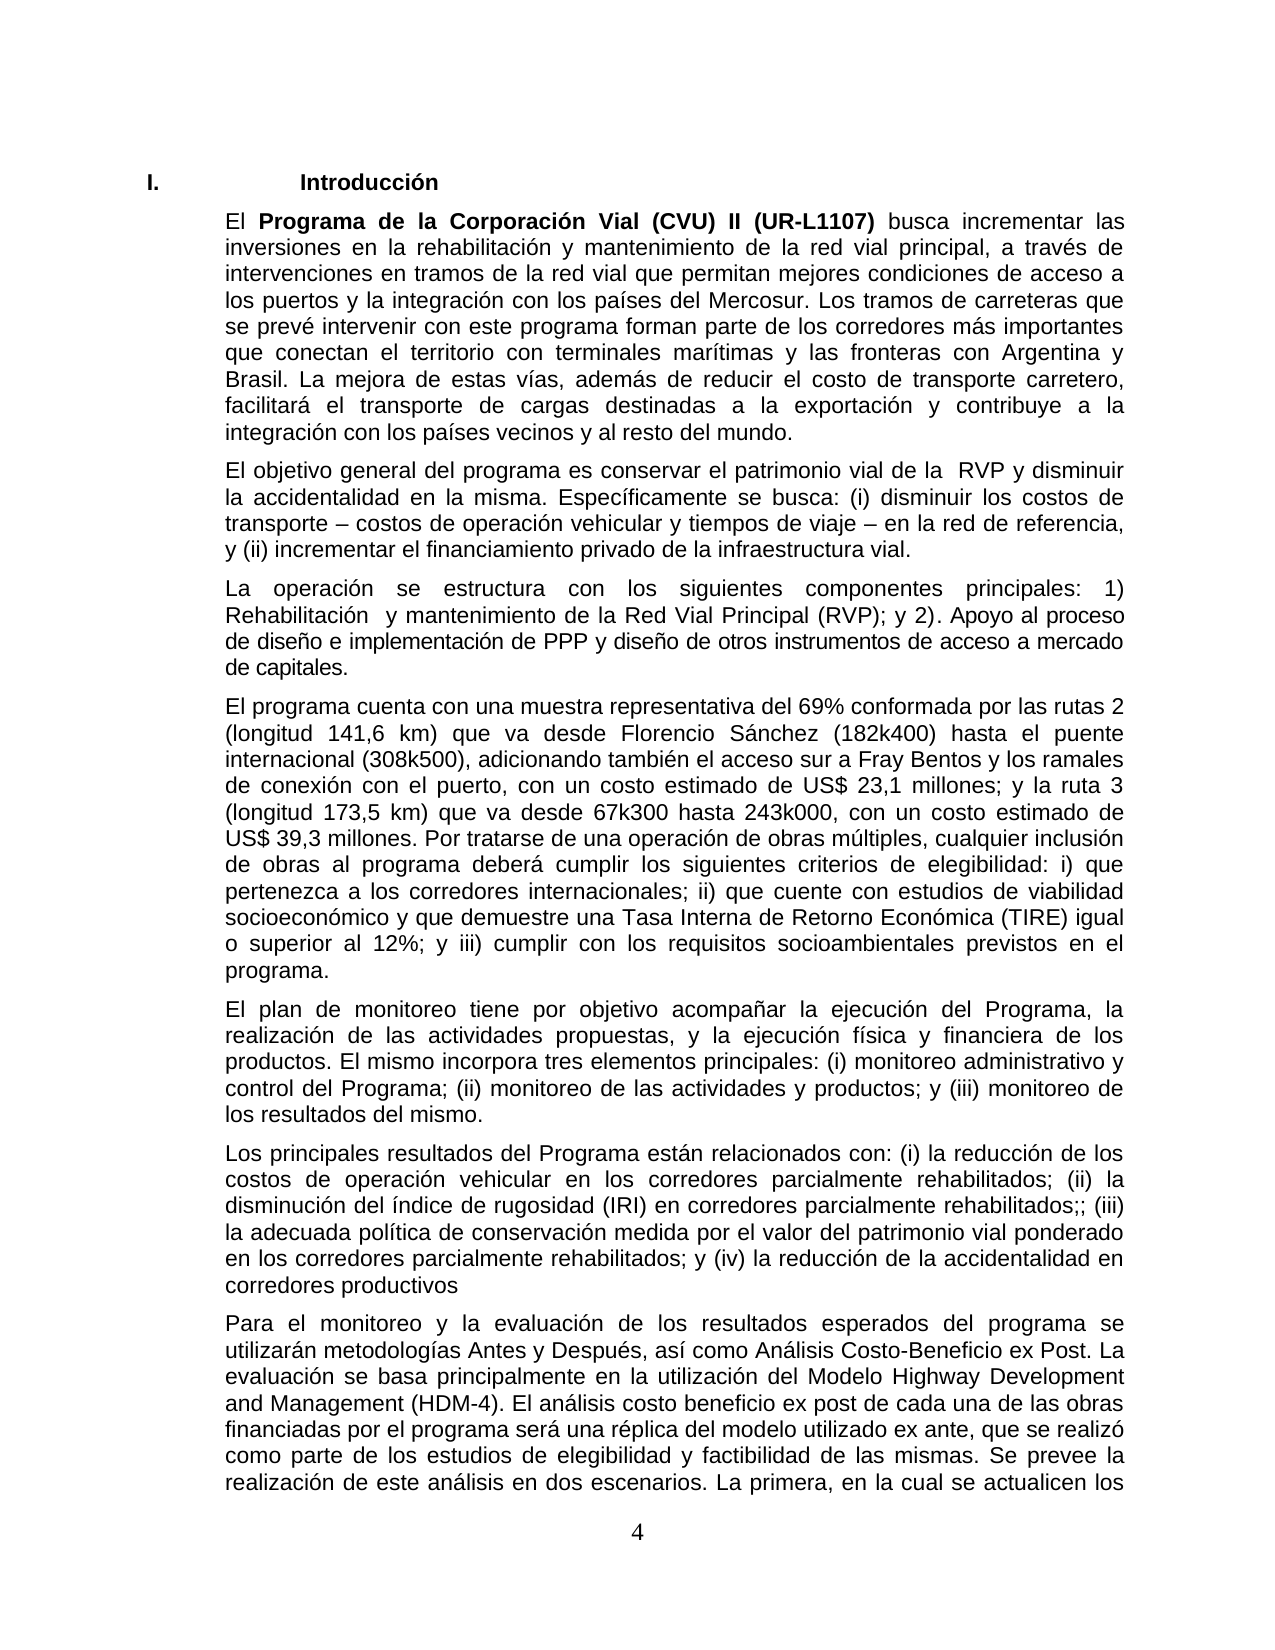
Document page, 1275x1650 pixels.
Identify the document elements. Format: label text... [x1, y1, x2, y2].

subtitle Introducción [159, 169, 1125, 195]
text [225, 1310, 1125, 1495]
list El plan de monitoreo tiene por objetivo acompañar la ejecución del Programa, la realización de las actividades propuestas, y la ejecución física y financiera de los productos. El mismo incorpora tres elementos principales: (i) monitoreo administrativo y control del Programa; (ii) monitoreo de las actividades y productos; y (iii) monitoreo de los resultados del mismo. [225, 996, 1125, 1127]
list El Programa de la Corporación Vial (CVU) II (UR-L1107) busca incrementar las inversiones en la rehabilitación y mantenimiento de la red vial principal, a través de intervenciones en tramos de la red vial que permitan mejores condiciones de acceso a los puertos y la integración con los países del Mercosur. Los tramos de carreteras que se prevé intervenir con este programa forman parte de los corredores más importantes que conectan el territorio con terminales marítimas y las fronteras con Argentina y Brasil. La mejora de estas vías, además de reducir el costo de transporte carretero, facilitará el transporte de cargas destinadas a la exportación y contribuye a la integración con los países vecinos y al resto del mundo. [225, 208, 1125, 445]
list Los principales resultados del Programa están relacionados con: (i) la reducción de los costos de operación vehicular en los corredores parcialmente rehabilitados; (ii) la disminución del índice de rugosidad (IRI) en corredores parcialmente rehabilitados;; (iii) la adecuada política de conservación medida por el valor del patrimonio vial ponderado en los corredores parcialmente rehabilitados; y (iv) la reducción de la accidentalidad en corredores productivos [225, 1140, 1125, 1298]
list El programa cuenta con una muestra representativa del 69% conformada por las rutas 2 (longitud 141,6 km) que va desde Florencio Sánchez (182k400) hasta el puente internacional (308k500), adicionando también el acceso sur a Fray Bentos y los ramales de conexión con el puerto, con un costo estimado de US$ 23,1 millones; y la ruta 3 (longitud 173,5 km) que va desde 67k300 hasta 243k000, con un costo estimado de US$ 39,3 millones. Por tratarse de una operación de obras múltiples, cualquier inclusión de obras al programa deberá cumplir los siguientes criterios de elegibilidad: i) que pertenezca a los corredores internacionales; ii) que cuente con estudios de viabilidad socioeconómico y que demuestre una Tasa Interna de Retorno Económica (TIRE) igual o superior al 12%; y iii) cumplir con los requisitos socioambientales previstos en el programa. [225, 693, 1125, 983]
list La operación se estructura con los siguientes componentes principales: 1) Rehabilitación y mantenimiento de la Red Vial Principal (RVP); y 2). Apoyo al proceso de diseño e implementación de PPP y diseño de otros instrumentos de acceso a mercado de capitales. [225, 575, 1125, 681]
list El objetivo general del programa es conservar el patrimonio vial de la RVP y disminuir la accidentalidad en la misma. Específicamente se busca: (i) disminuir los costos de transporte – costos de operación vehicular y tiempos de viaje – en la red de referencia, y (ii) incrementar el financiamiento privado de la infraestructura vial. [225, 457, 1125, 563]
